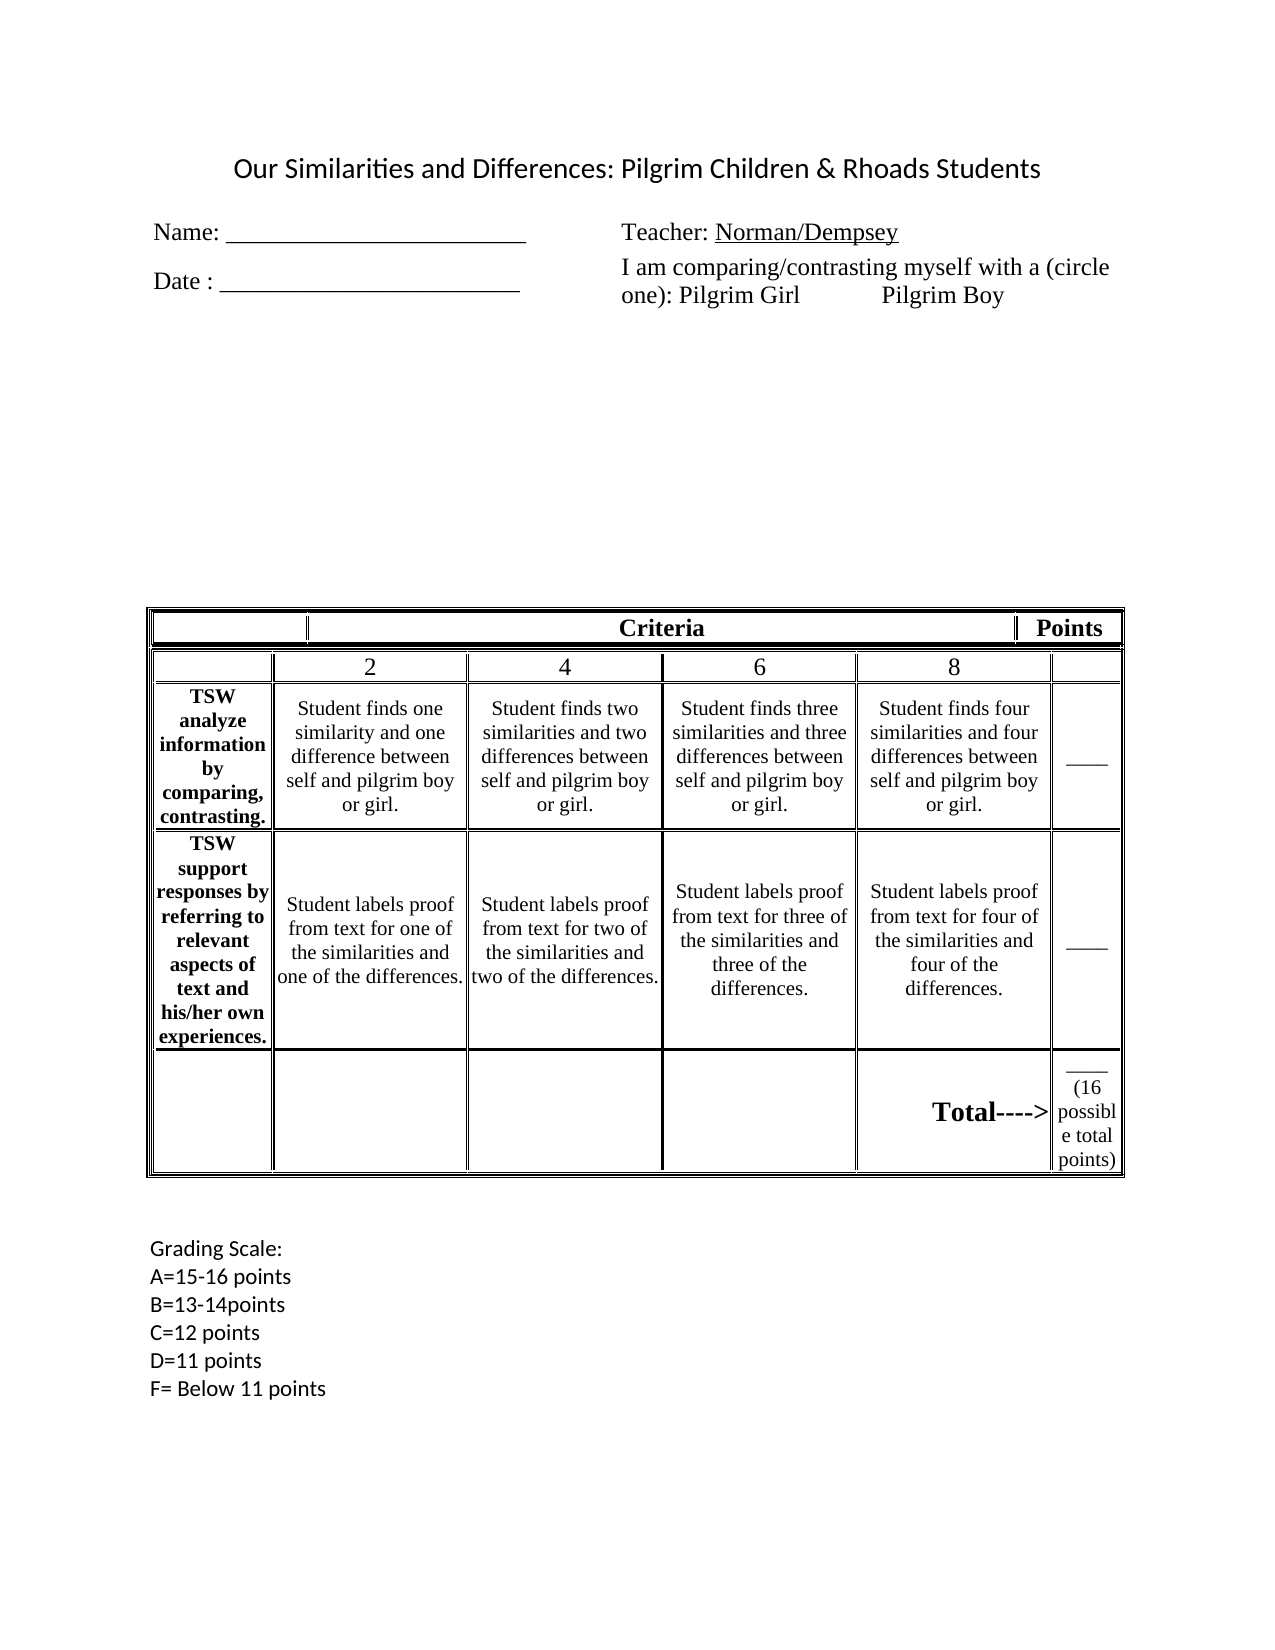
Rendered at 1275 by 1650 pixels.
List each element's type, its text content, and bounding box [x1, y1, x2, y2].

text A=15-16 points [150, 1262, 1125, 1290]
text D=11 points [150, 1346, 1125, 1374]
table_header [154, 612, 1121, 644]
text Our Similarities and Differences: Pilgrim Children & Rhoads Students [150, 150, 1125, 186]
text C=12 points [150, 1318, 1125, 1346]
text F= Below 11 points [150, 1374, 1125, 1402]
table_header [150, 186, 1125, 249]
text B=13-14points [150, 1290, 1125, 1318]
text Grading Scale: [150, 1234, 1125, 1262]
table_cell [150, 249, 1125, 383]
table_cell [152, 650, 1121, 1174]
